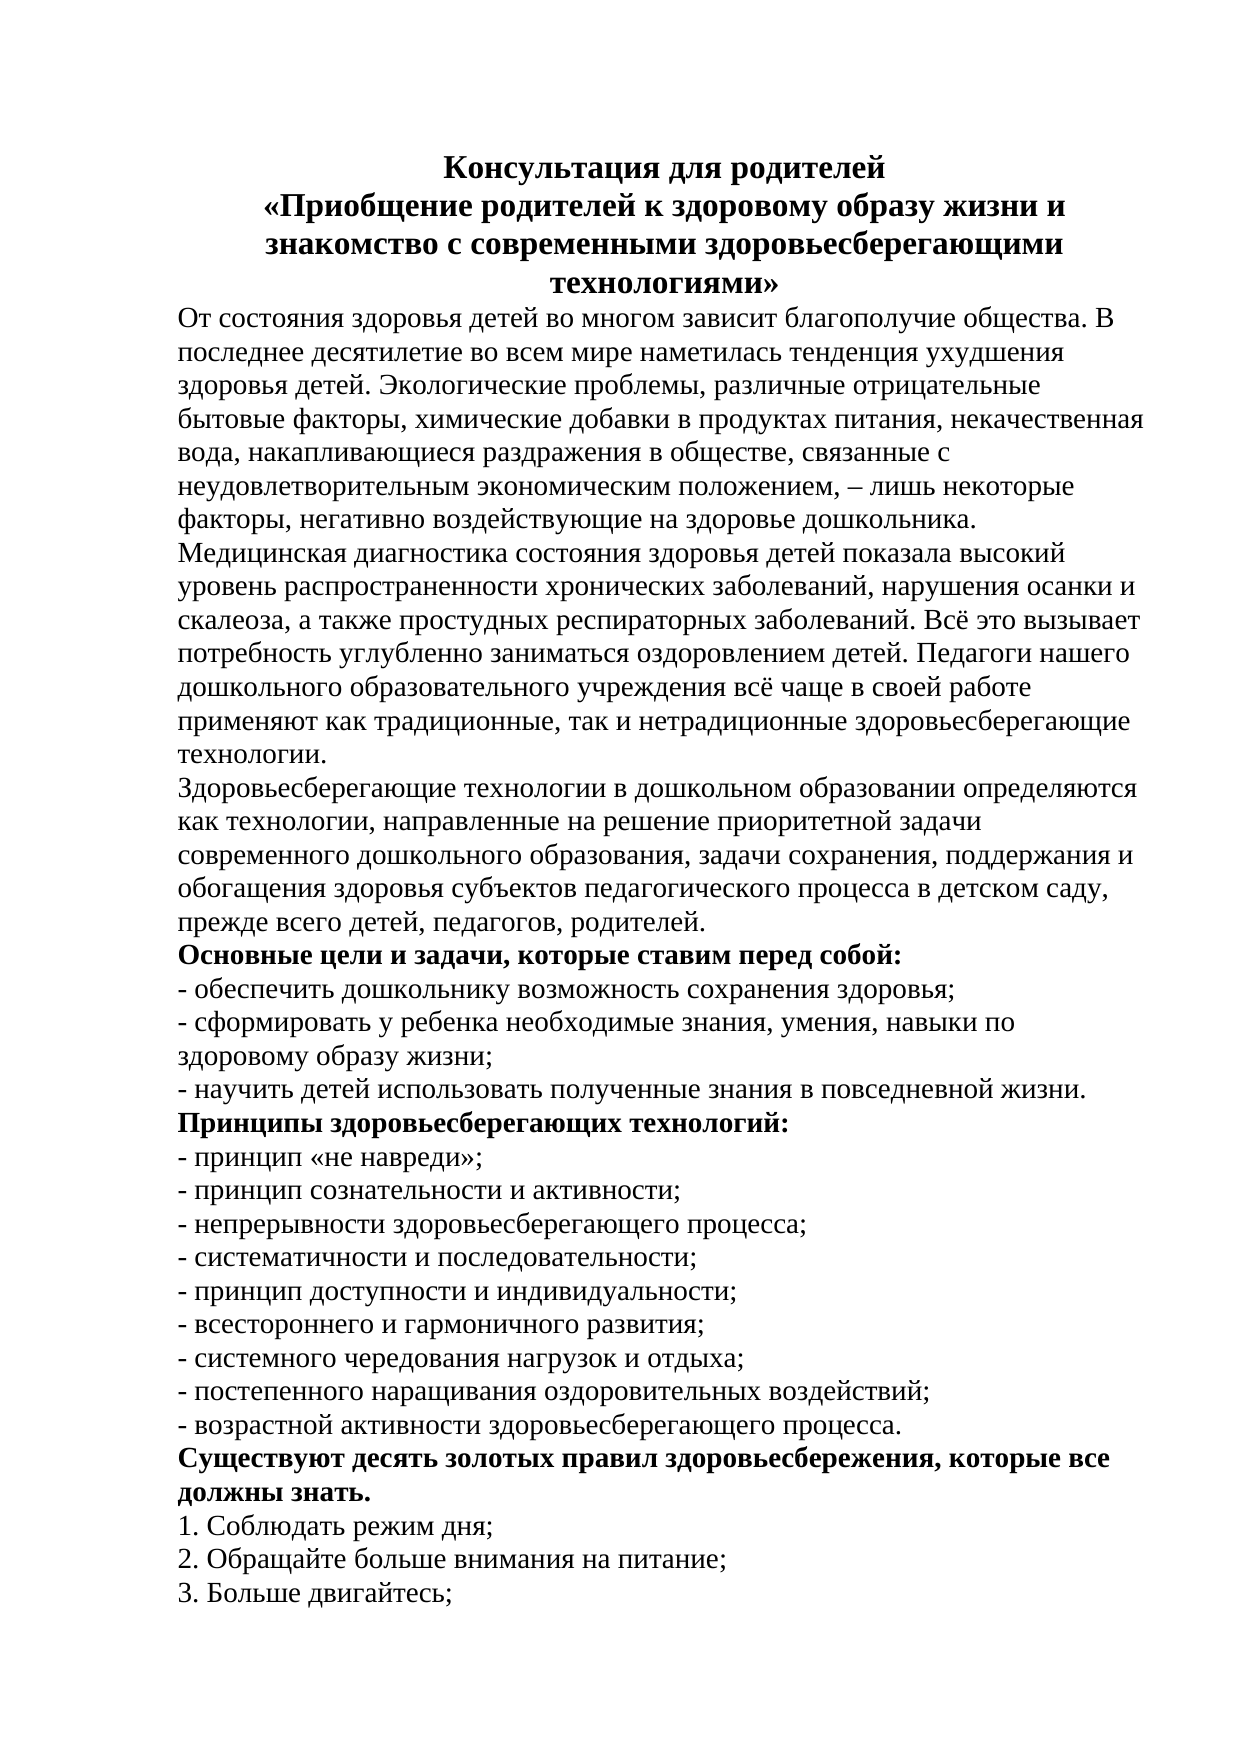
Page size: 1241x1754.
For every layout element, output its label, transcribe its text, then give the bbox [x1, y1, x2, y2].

text - принцип сознательности и активности; [177, 1172, 1152, 1206]
text - принцип доступности и индивидуальности; [177, 1273, 1152, 1306]
text - сформировать у ребенка необходимые знания, умения, навыки по здоровому образу жизни; [177, 1004, 1152, 1072]
text - постепенного наращивания оздоровительных воздействий; [177, 1373, 1152, 1407]
text - систематичности и последовательности; [177, 1239, 1152, 1273]
text - системного чередования нагрузок и отдыха; [177, 1340, 1152, 1373]
text Существуют десять золотых правил здоровьесбережения, которые все должны знать. [177, 1441, 1152, 1508]
text 1. Соблюдать режим дня; [177, 1508, 1152, 1541]
text - обеспечить дошкольнику возможность сохранения здоровья; [177, 971, 1152, 1004]
text - принцип «не навреди»; [177, 1139, 1152, 1172]
text - непрерывности здоровьесберегающего процесса; [177, 1206, 1152, 1239]
text Основные цели и задачи, которые ставим перед собой: [177, 937, 1152, 971]
text 3. Больше двигайтесь; [177, 1575, 1152, 1608]
text - научить детей использовать полученные знания в повседневной жизни. [177, 1072, 1152, 1105]
text Медицинская диагностика состояния здоровья детей показала высокий уровень распространенности хронических заболеваний, нарушения осанки и скалеоза, а также простудных респираторных заболеваний. Всё это вызывает потребность углубленно заниматься оздоровлением детей. Педагоги нашего дошкольного образовательного учреждения всё чаще в своей работе применяют как традиционные, так и нетрадиционные здоровьесберегающие технологии. [177, 535, 1152, 770]
text Консультация для родителей [177, 147, 1152, 185]
text 2. Обращайте больше внимания на питание; [177, 1541, 1152, 1575]
text От состояния здоровья детей во многом зависит благополучие общества. В последнее десятилетие во всем мире наметилась тенденция ухудшения здоровья детей. Экологические проблемы, различные отрицательные бытовые факторы, химические добавки в продуктах питания, некачественная вода, накапливающиеся раздражения в обществе, связанные с неудовлетворительным экономическим положением, – лишь некоторые факторы, негативно воздействующие на здоровье дошкольника. [177, 300, 1152, 535]
text «Приобщение родителей к здоровому образу жизни и знакомство с современными здоровьесберегающими технологиями» [177, 185, 1152, 300]
text Здоровьесберегающие технологии в дошкольном образовании определяются как технологии, направленные на решение приоритетной задачи современного дошкольного образования, задачи сохранения, поддержания и обогащения здоровья субъектов педагогического процесса в детском саду, прежде всего детей, педагогов, родителей. [177, 770, 1152, 937]
text - возрастной активности здоровьесберегающего процесса. [177, 1407, 1152, 1441]
text - всестороннего и гармоничного развития; [177, 1306, 1152, 1340]
text Принципы здоровьесберегающих технологий: [177, 1105, 1152, 1139]
